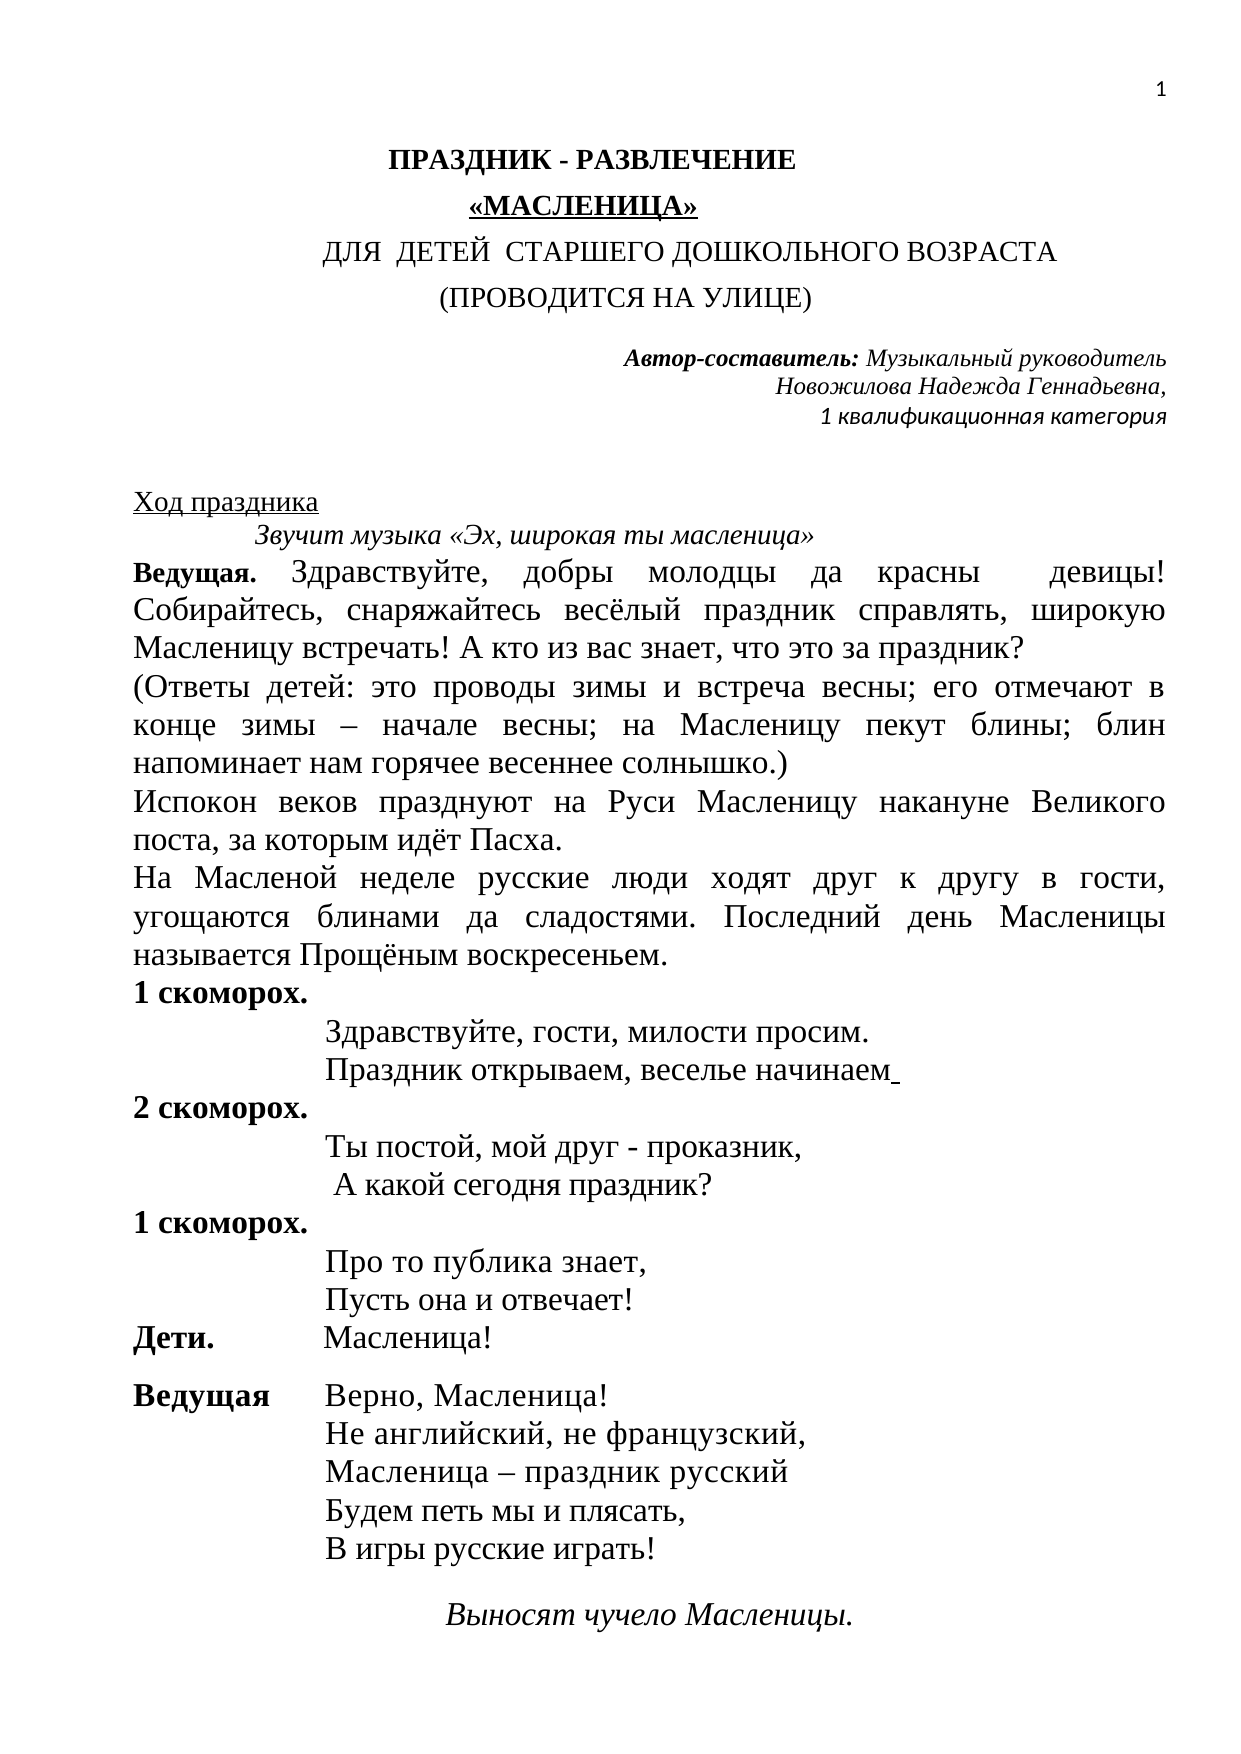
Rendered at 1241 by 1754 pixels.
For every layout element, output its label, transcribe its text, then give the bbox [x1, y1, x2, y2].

text 1 скоморох. [133, 972, 1167, 1011]
text Масленица – праздник русский [325, 1452, 1167, 1490]
text 1 квалификационная категория [133, 400, 1167, 431]
text ДЛЯ ДЕТЕЙ СТАРШЕГО ДОШКОЛЬНОГО ВОЗРАСТА [133, 234, 1167, 268]
text Автор-составитель: Музыкальный руководитель [133, 343, 1167, 371]
text 2 скоморох. [133, 1087, 1167, 1126]
text ПРАЗДНИК - РАЗВЛЕЧЕНИЕ [133, 142, 1167, 176]
text Здравствуйте, гости, милости просим. [133, 1011, 1167, 1049]
text Дети. Масленица! [133, 1317, 1167, 1356]
text А какой сегодня праздник? [133, 1164, 1167, 1202]
text «МАСЛЕНИЦА» [133, 188, 1167, 222]
text Выносят чучело Масленицы. [133, 1595, 1167, 1633]
text Звучит музыка «Эх, широкая ты масленица» [133, 517, 1167, 551]
text Про то публика знает, [133, 1241, 961, 1279]
text Не английский, не французский, [325, 1413, 1167, 1452]
text (ПРОВОДИТСЯ НА УЛИЦЕ) [133, 280, 1167, 314]
text Праздник открываем, веселье начинаем [133, 1049, 1167, 1087]
text Ты постой, мой друг - проказник, [133, 1126, 1167, 1164]
text Будем петь мы и плясать, [325, 1490, 783, 1528]
text В игры русские играть! [325, 1528, 783, 1567]
text (Ответы детей: это проводы зимы и встреча весны; его отмечают в конце зимы – начале весны; на Масленицу пекут блины; блин напоминает нам горячее весеннее солнышко.) [133, 666, 1167, 781]
text Пусть она и отвечает! [133, 1279, 663, 1317]
text Ведущая Верно, Масленица! [133, 1375, 1167, 1413]
text На Масленой неделе русские люди ходят друг к другу в гости, угощаются блинами да сладостями. Последний день Масленицы называется Прощёным воскресеньем. [133, 857, 1167, 972]
text Новожилова Надежда Геннадьевна, [133, 371, 1167, 400]
text Ведущая. Здравствуйте, добры молодцы да красны девицы! Собирайтесь, снаряжайтесь весёлый праздник справлять, широкую Масленицу встречать! А кто из вас знает, что это за праздник? [133, 551, 1167, 666]
text 1 скоморох. [133, 1202, 961, 1241]
text Ход праздника [133, 484, 1167, 517]
text Испокон веков празднуют на Руси Масленицу накануне Великого поста, за которым идёт Пасха. [133, 781, 1167, 857]
